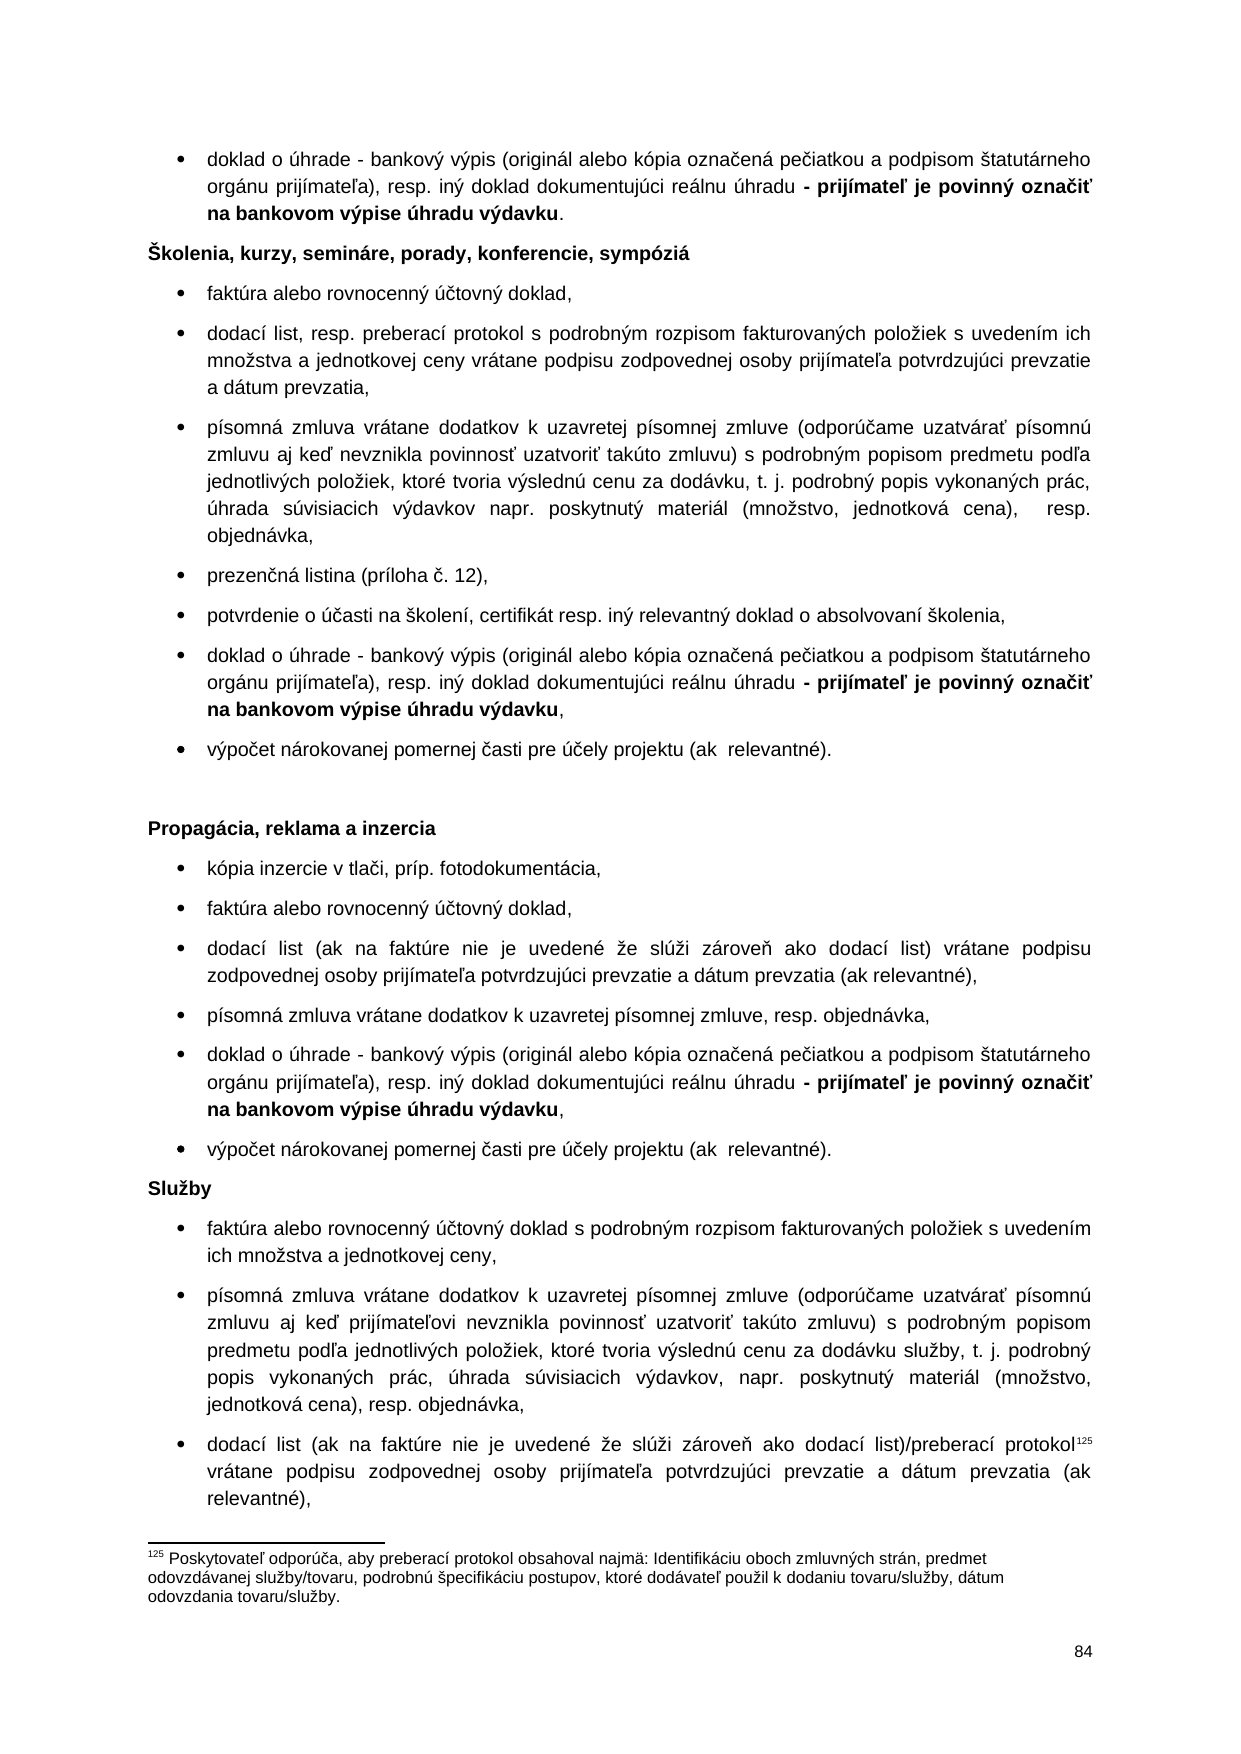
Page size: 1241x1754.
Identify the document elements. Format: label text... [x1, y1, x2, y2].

list kópia inzercie v tlači, príp. fotodokumentácia, [177, 857, 1092, 880]
list doklad o úhrade - bankový výpis (originál alebo kópia označená pečiatkou a podpisom štatutárneho orgánu prijímateľa), resp. iný doklad dokumentujúci reálnu úhradu - prijímateľ je povinný označiť na bankovom výpise úhradu výdavku. [177, 148, 1092, 225]
list faktúra alebo rovnocenný účtovný doklad, [177, 897, 1092, 919]
list potvrdenie o účasti na školení, certifikát resp. iný relevantný doklad o absolvovaní školenia, [177, 604, 1092, 627]
list doklad o úhrade - bankový výpis (originál alebo kópia označená pečiatkou a podpisom štatutárneho orgánu prijímateľa), resp. iný doklad dokumentujúci reálnu úhradu - prijímateľ je povinný označiť na bankovom výpise úhradu výdavku, [177, 644, 1092, 721]
text Propagácia, reklama a inzercia [148, 817, 1092, 840]
text Školenia, kurzy, semináre, porady, konferencie, sympóziá [148, 242, 1092, 264]
list písomná zmluva vrátane dodatkov k uzavretej písomnej zmluve (odporúčame uzatvárať písomnú zmluvu aj keď prijímateľovi nevznikla povinnosť uzatvoriť takúto zmluvu) s podrobným popisom predmetu podľa jednotlivých položiek, ktoré tvoria výslednú cenu za dodávku služby, t. j. podrobný popis vykonaných prác, úhrada súvisiacich výdavkov, napr. poskytnutý materiál (množstvo, jednotková cena), resp. objednávka, [177, 1284, 1092, 1416]
list dodací list (ak na faktúre nie je uvedené že slúži zároveň ako dodací list) vrátane podpisu zodpovednej osoby prijímateľa potvrdzujúci prevzatie a dátum prevzatia (ak relevantné), [177, 937, 1092, 987]
list dodací list, resp. preberací protokol s podrobným rozpisom fakturovaných položiek s uvedením ich množstva a jednotkovej ceny vrátane podpisu zodpovednej osoby prijímateľa potvrdzujúci prevzatie a dátum prevzatia, [177, 321, 1092, 398]
list výpočet nárokovanej pomernej časti pre účely projektu (ak relevantné). [177, 738, 1092, 761]
list faktúra alebo rovnocenný účtovný doklad s podrobným rozpisom fakturovaných položiek s uvedením ich množstva a jednotkovej ceny, [177, 1217, 1092, 1267]
list faktúra alebo rovnocenný účtovný doklad, [177, 282, 1092, 304]
text Služby [148, 1177, 1092, 1200]
list dodací list (ak na faktúre nie je uvedené že slúži zároveň ako dodací list)/preberací protokol vrátane podpisu zodpovednej osoby prijímateľa potvrdzujúci prevzatie a dátum prevzatia (ak relevantné), [177, 1432, 1092, 1510]
list písomná zmluva vrátane dodatkov k uzavretej písomnej zmluve, resp. objednávka, [177, 1003, 1092, 1026]
list doklad o úhrade - bankový výpis (originál alebo kópia označená pečiatkou a podpisom štatutárneho orgánu prijímateľa), resp. iný doklad dokumentujúci reálnu úhradu - prijímateľ je povinný označiť na bankovom výpise úhradu výdavku, [177, 1043, 1092, 1121]
list prezenčná listina (príloha č. 12), [177, 564, 1092, 587]
list výpočet nárokovanej pomernej časti pre účely projektu (ak relevantné). [177, 1137, 1092, 1160]
list písomná zmluva vrátane dodatkov k uzavretej písomnej zmluve (odporúčame uzatvárať písomnú zmluvu aj keď nevznikla povinnosť uzatvoriť takúto zmluvu) s podrobným popisom predmetu podľa jednotlivých položiek, ktoré tvoria výslednú cenu za dodávku, t. j. podrobný popis vykonaných prác, úhrada súvisiacich výdavkov napr. poskytnutý materiál (množstvo, jednotková cena), resp. objednávka, [177, 416, 1092, 547]
